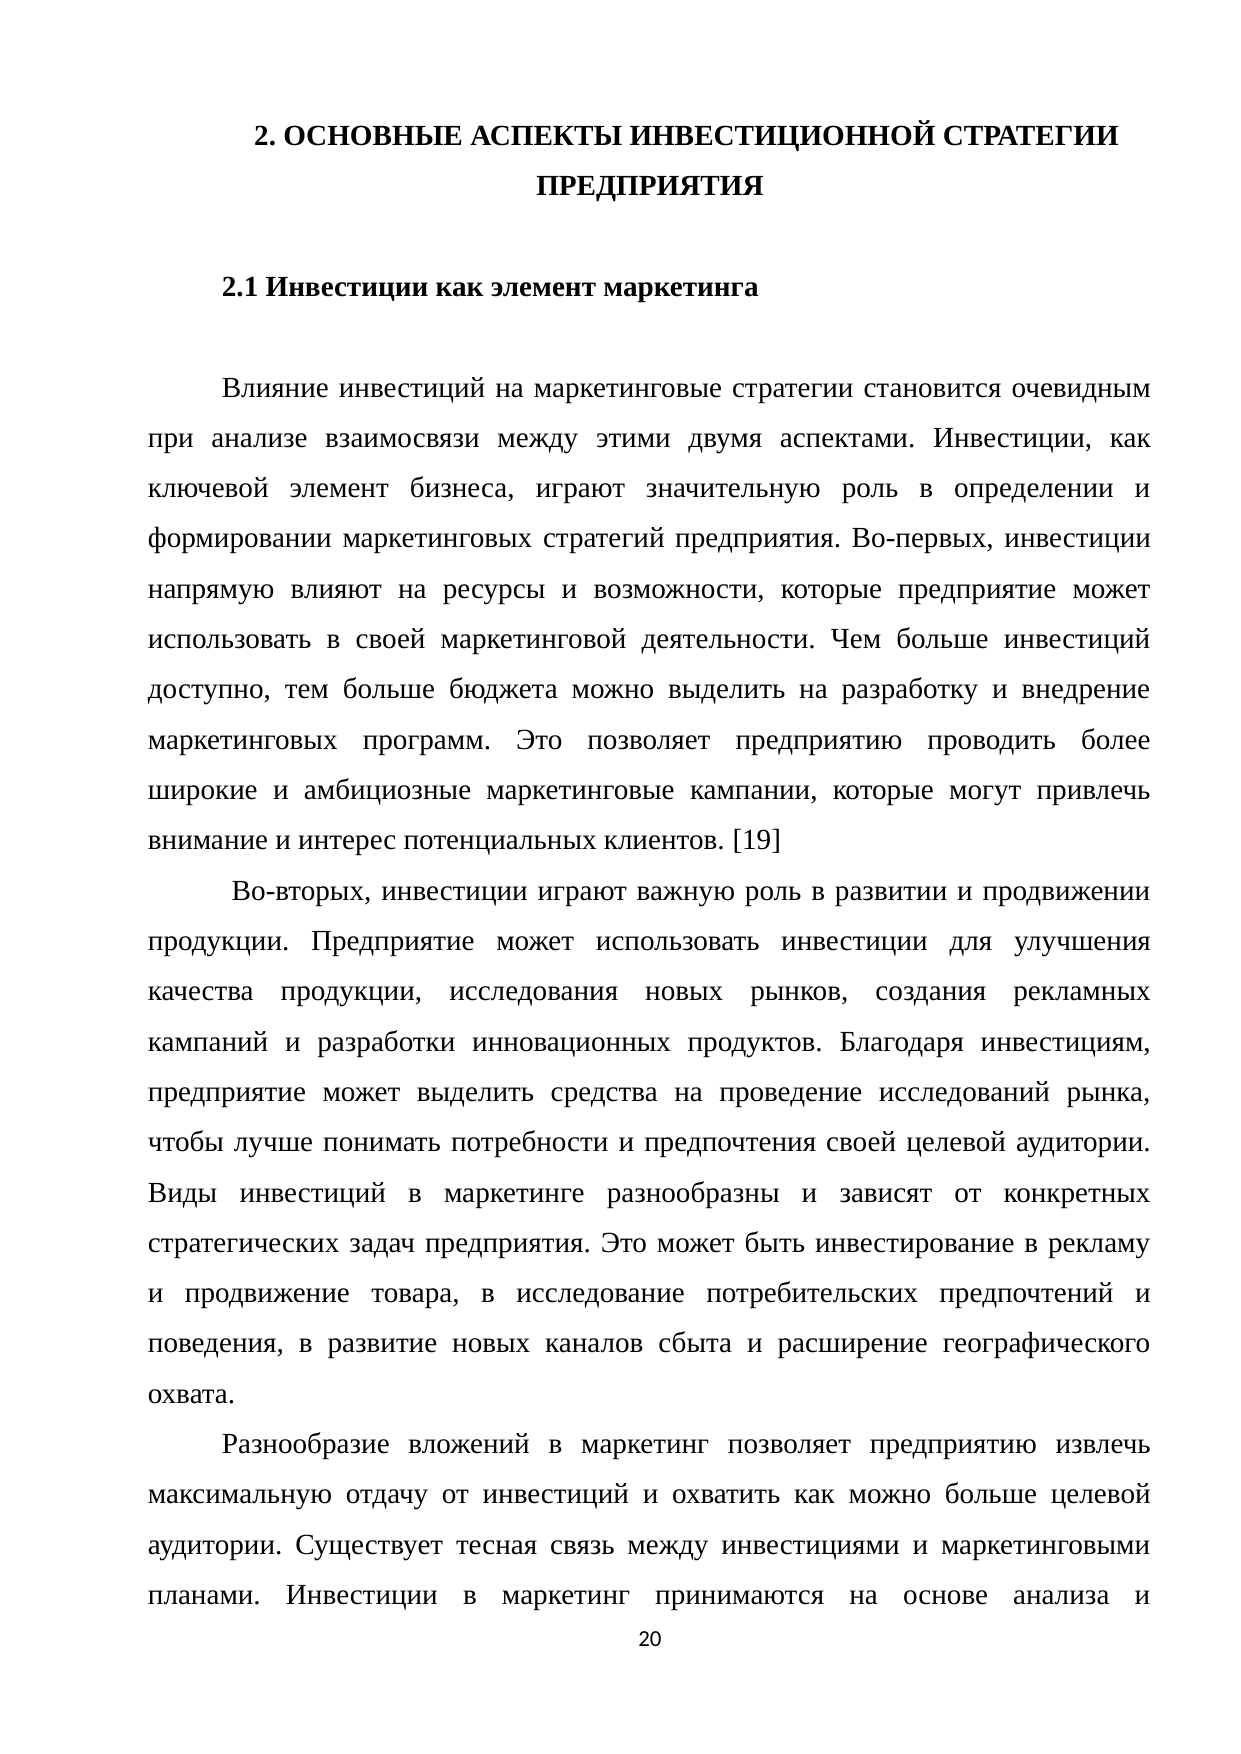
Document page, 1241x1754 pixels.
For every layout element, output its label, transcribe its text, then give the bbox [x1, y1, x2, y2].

text 2.1 Инвестиции как элемент маркетинга [148, 269, 1152, 303]
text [148, 1426, 1152, 1611]
text 2. ОСНОВНЫЕ АСПЕКТЫ ИНВЕСТИЦИОННОЙ СТРАТЕГИИ ПРЕДПРИЯТИЯ [148, 118, 1152, 202]
text Во-вторых, инвестиции играют важную роль в развитии и продвижении продукции. Предприятие может использовать инвестиции для улучшения качества продукции, исследования новых рынков, создания рекламных кампаний и разработки инновационных продуктов. Благодаря инвестициям, предприятие может выделить средства на проведение исследований рынка, чтобы лучше понимать потребности и предпочтения своей целевой аудитории. Виды инвестиций в маркетинге разнообразны и зависят от конкретных стратегических задач предприятия. Это может быть инвестирование в рекламу и продвижение товара, в исследование потребительских предпочтений и поведения, в развитие новых каналов сбыта и расширение географического охвата. [148, 873, 1152, 1409]
text Влияние инвестиций на маркетинговые стратегии становится очевидным при анализе взаимосвязи между этими двумя аспектами. Инвестиции, как ключевой элемент бизнеса, играют значительную роль в определении и формировании маркетинговых стратегий предприятия. Во-первых, инвестиции напрямую влияют на ресурсы и возможности, которые предприятие может использовать в своей маркетинговой деятельности. Чем больше инвестиций доступно, тем больше бюджета можно выделить на разработку и внедрение маркетинговых программ. Это позволяет предприятию проводить более широкие и амбициозные маркетинговые кампании, которые могут привлечь внимание и интерес потенциальных клиентов. [19] [148, 370, 1152, 856]
